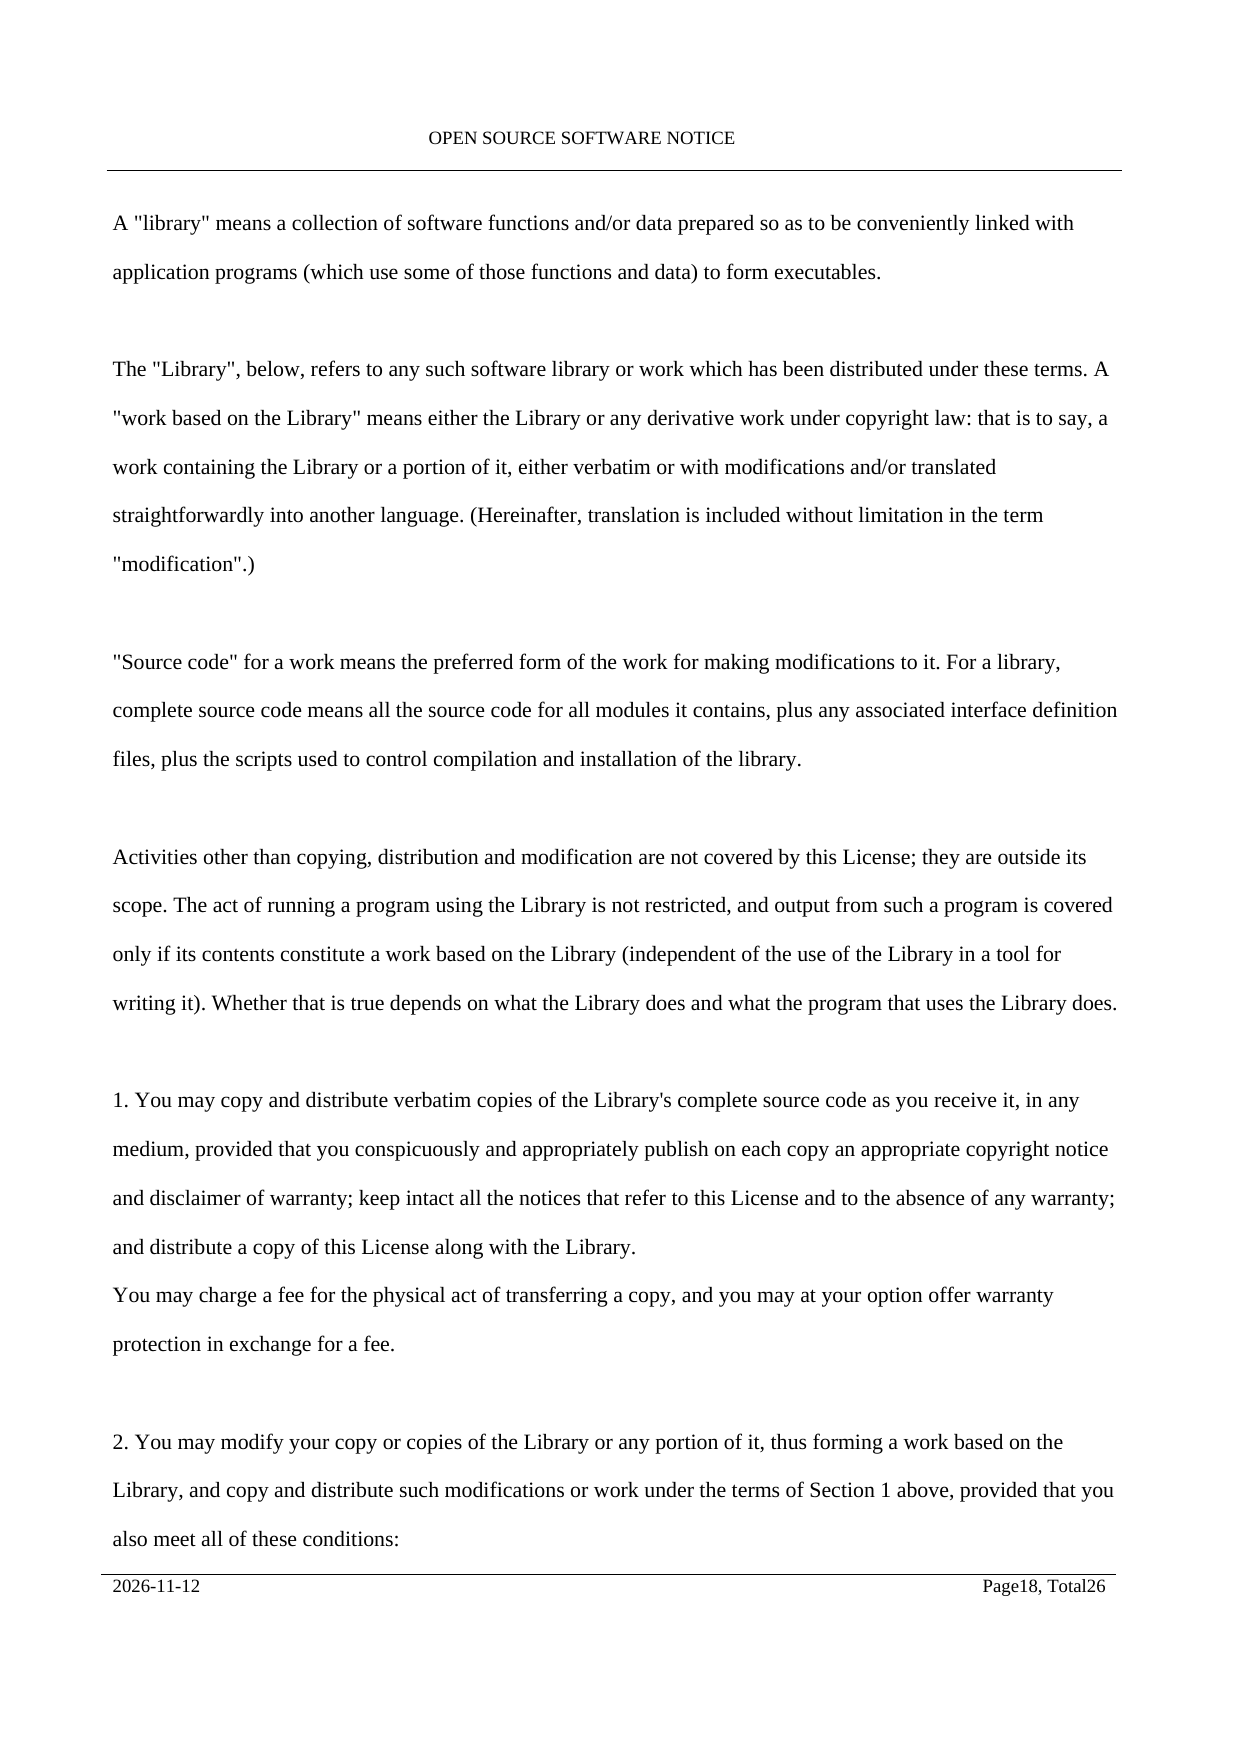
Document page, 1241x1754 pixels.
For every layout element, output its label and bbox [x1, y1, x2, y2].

text [112, 206, 1128, 1555]
